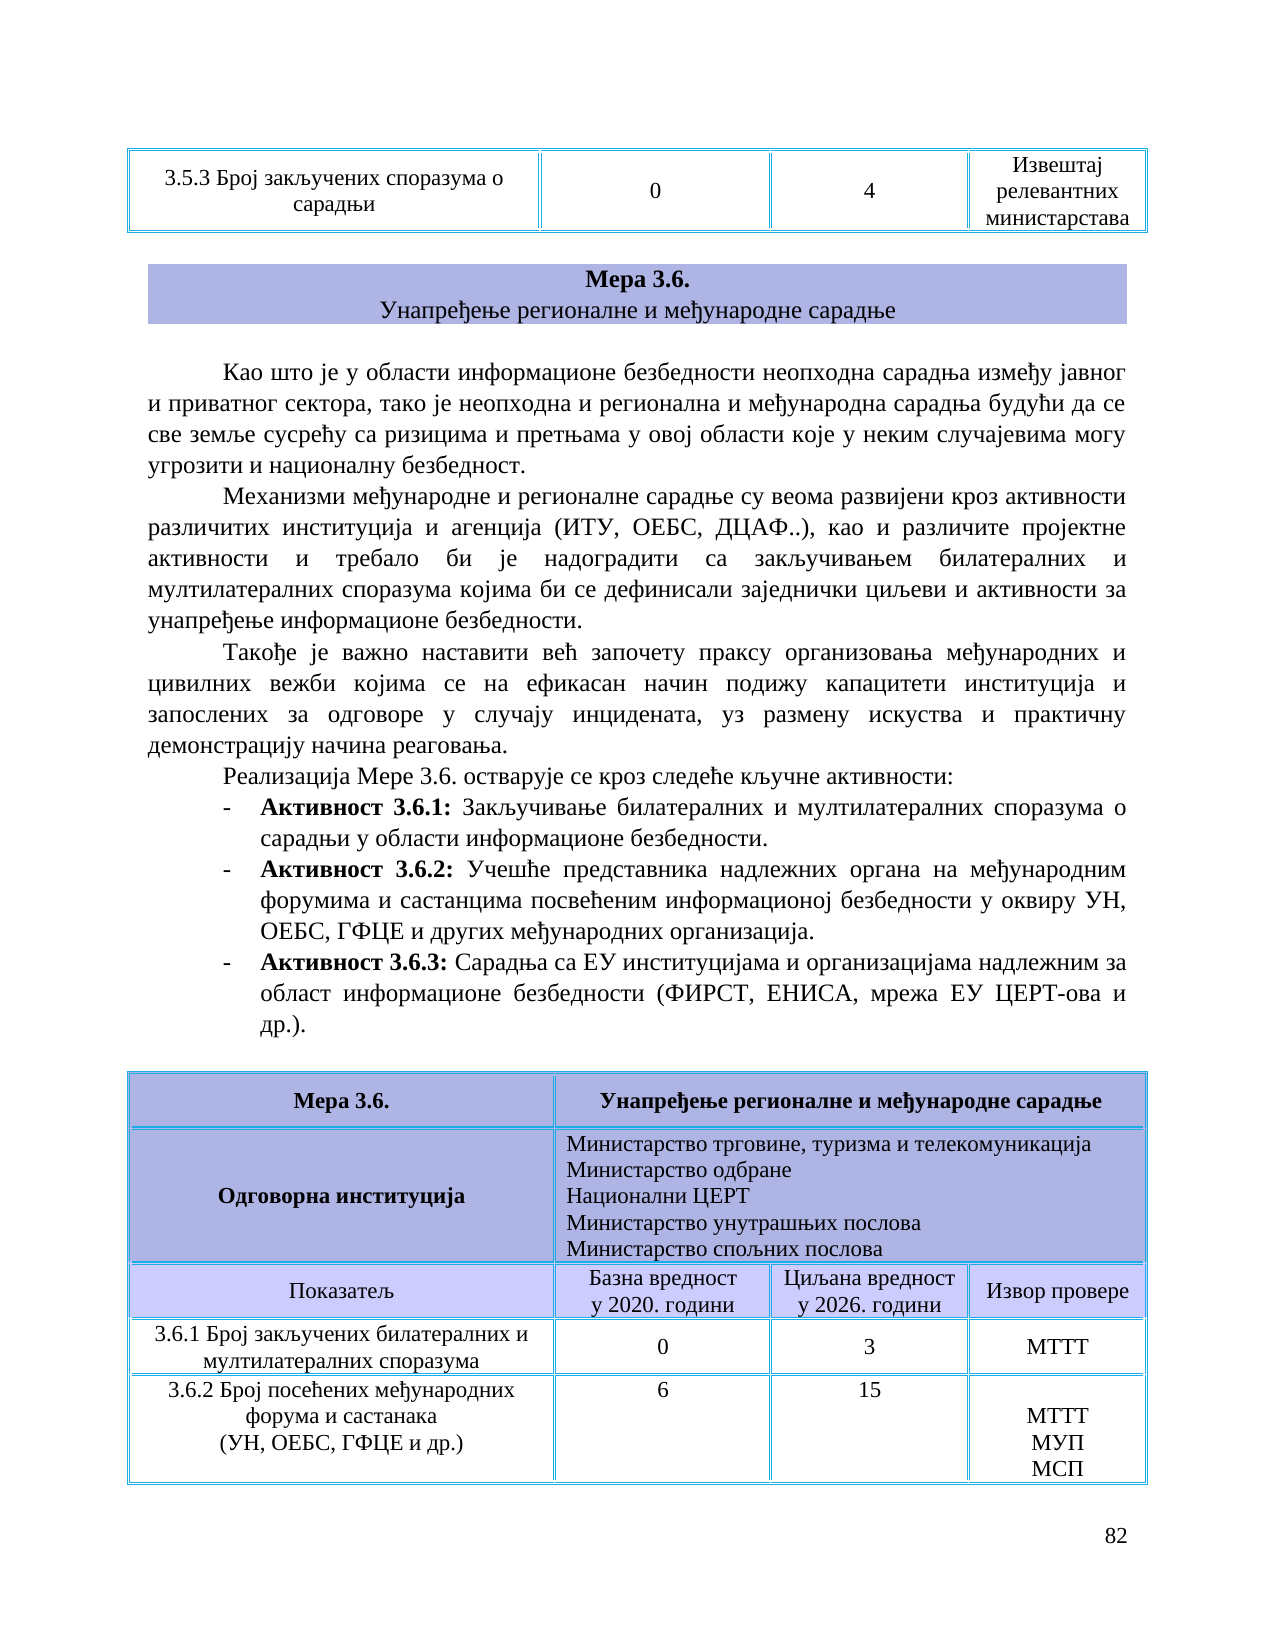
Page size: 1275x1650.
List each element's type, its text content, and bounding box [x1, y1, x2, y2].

text Такође је важно наставити већ започету праксу организовања међународних и цивилних вежби којима се на ефикасан начин подижу капацитети институција и запослених за одговоре у случају инцидената, уз размену искуства и практичну демонстрацију начина реаговања. [148, 637, 1127, 758]
table_cell Показатељ [130, 1261, 553, 1317]
table_cell 3 [772, 1320, 967, 1373]
table_cell Циљана вредност у 2026. години [772, 1265, 967, 1317]
table_cell Одговорна институција [130, 1126, 553, 1261]
table_cell Базна вредност у 2020. години [556, 1265, 769, 1317]
table_header Унапређење регионалне и међународне сарадње [555, 1074, 1145, 1126]
list Активност 3.6.1: Закључивање билатералних и мултилатералних споразума о сарадњи у области информационе безбедности. [223, 792, 1127, 852]
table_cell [128, 1373, 555, 1482]
table_cell Извештај релевантних министарстава [968, 151, 1145, 230]
text Мера 3.6. [148, 264, 1127, 293]
table_cell Министарство трговине, туризма и телекомуникација Министарство одбране Национални ЦЕРТ Министарство унутрашњих послова Министарство спољних послова [556, 1126, 1145, 1261]
text Механизми међународне и регионалне сарадње су веома развијени кроз активности различитих институција и агенција (ИТУ, ОЕБС, ДЦАФ..), као и различите пројектне активности и требало би је надоградити са закључивањем билатералних и мултилатералних споразума којима би се дефинисали заједнички циљеви и активности за унапређење информационе безбедности. [148, 481, 1127, 634]
text Као што је у области информационе безбедности неопходна сарадња између јавног и приватног сектора, тако је неопходна и регионална и међународна сарадња будући да се све земље сусрећу са ризицима и претњама у овој области које у неким случајевима могу угрозити и националну безбедност. [148, 357, 1127, 479]
table_cell 4 [771, 151, 968, 230]
list Активност 3.6.3: Сарадња са ЕУ институцијама и организацијама надлежним за област информационе безбедности (ФИРСТ, ЕНИСА, мрежа ЕУ ЦЕРТ-ова и др.). [223, 947, 1127, 1038]
text Унапређење регионалне и међународне сарадње [148, 295, 1127, 324]
table_cell 6 [555, 1373, 771, 1482]
table_cell Извор провере [970, 1261, 1145, 1317]
list Активност 3.6.2: Учешће представника надлежних органа на међународним форумима и састанцима посвећеним информационој безбедности у оквиру УН, ОЕБС, ГФЦЕ и других међународних организација. [223, 854, 1127, 945]
table_cell 3.6.1 Број закључених билатералних и мултилатералних споразума [128, 1317, 555, 1373]
table_cell МТТТ [968, 1317, 1147, 1373]
table_cell 15 [771, 1376, 968, 1482]
table_cell 0 [540, 149, 771, 230]
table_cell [968, 1373, 1147, 1482]
table_cell 0 [556, 1320, 769, 1373]
text Реализација Мере 3.6. остварује се кроз следеће кључне активности: [148, 761, 1127, 789]
table_header Мера 3.6. [128, 1072, 555, 1126]
table_cell 3.5.3 Број закључених споразума о сарадњи [130, 149, 540, 230]
